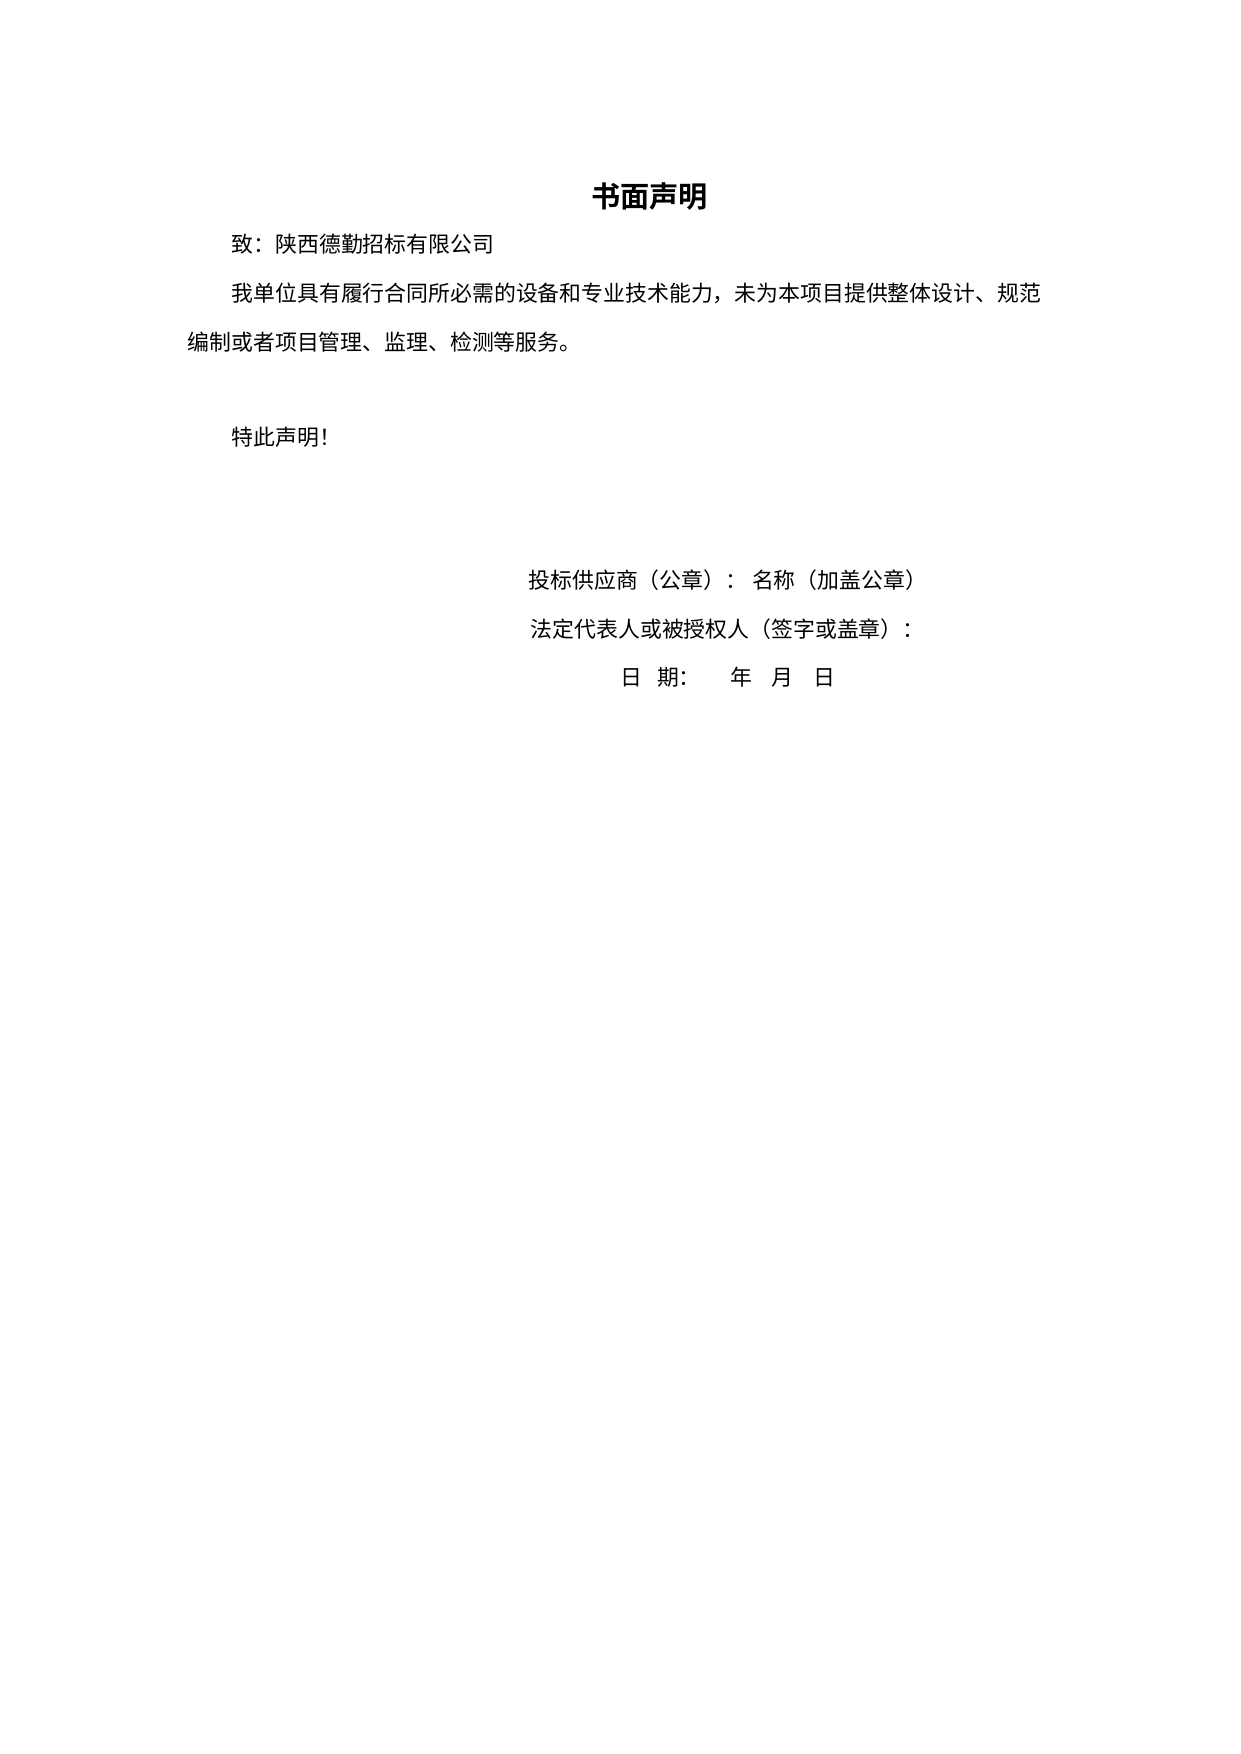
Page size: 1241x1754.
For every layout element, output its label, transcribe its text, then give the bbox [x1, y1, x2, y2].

text 致：陕西德勤招标有限公司 [187, 227, 1053, 259]
text 特此声明！ [187, 420, 1053, 452]
text 投标供应商（公章）： 名称（加盖公章） [187, 563, 1053, 595]
text 法定代表人或被授权人（签字或盖章）： [187, 611, 1053, 644]
text 书面声明 [187, 162, 1053, 227]
text 日 期： 年 月 日 [187, 659, 1053, 692]
text 我单位具有履行合同所必需的设备和专业技术能力，未为本项目提供整体设计、规范编制或者项目管理、监理、检测等服务。 [187, 275, 1053, 357]
